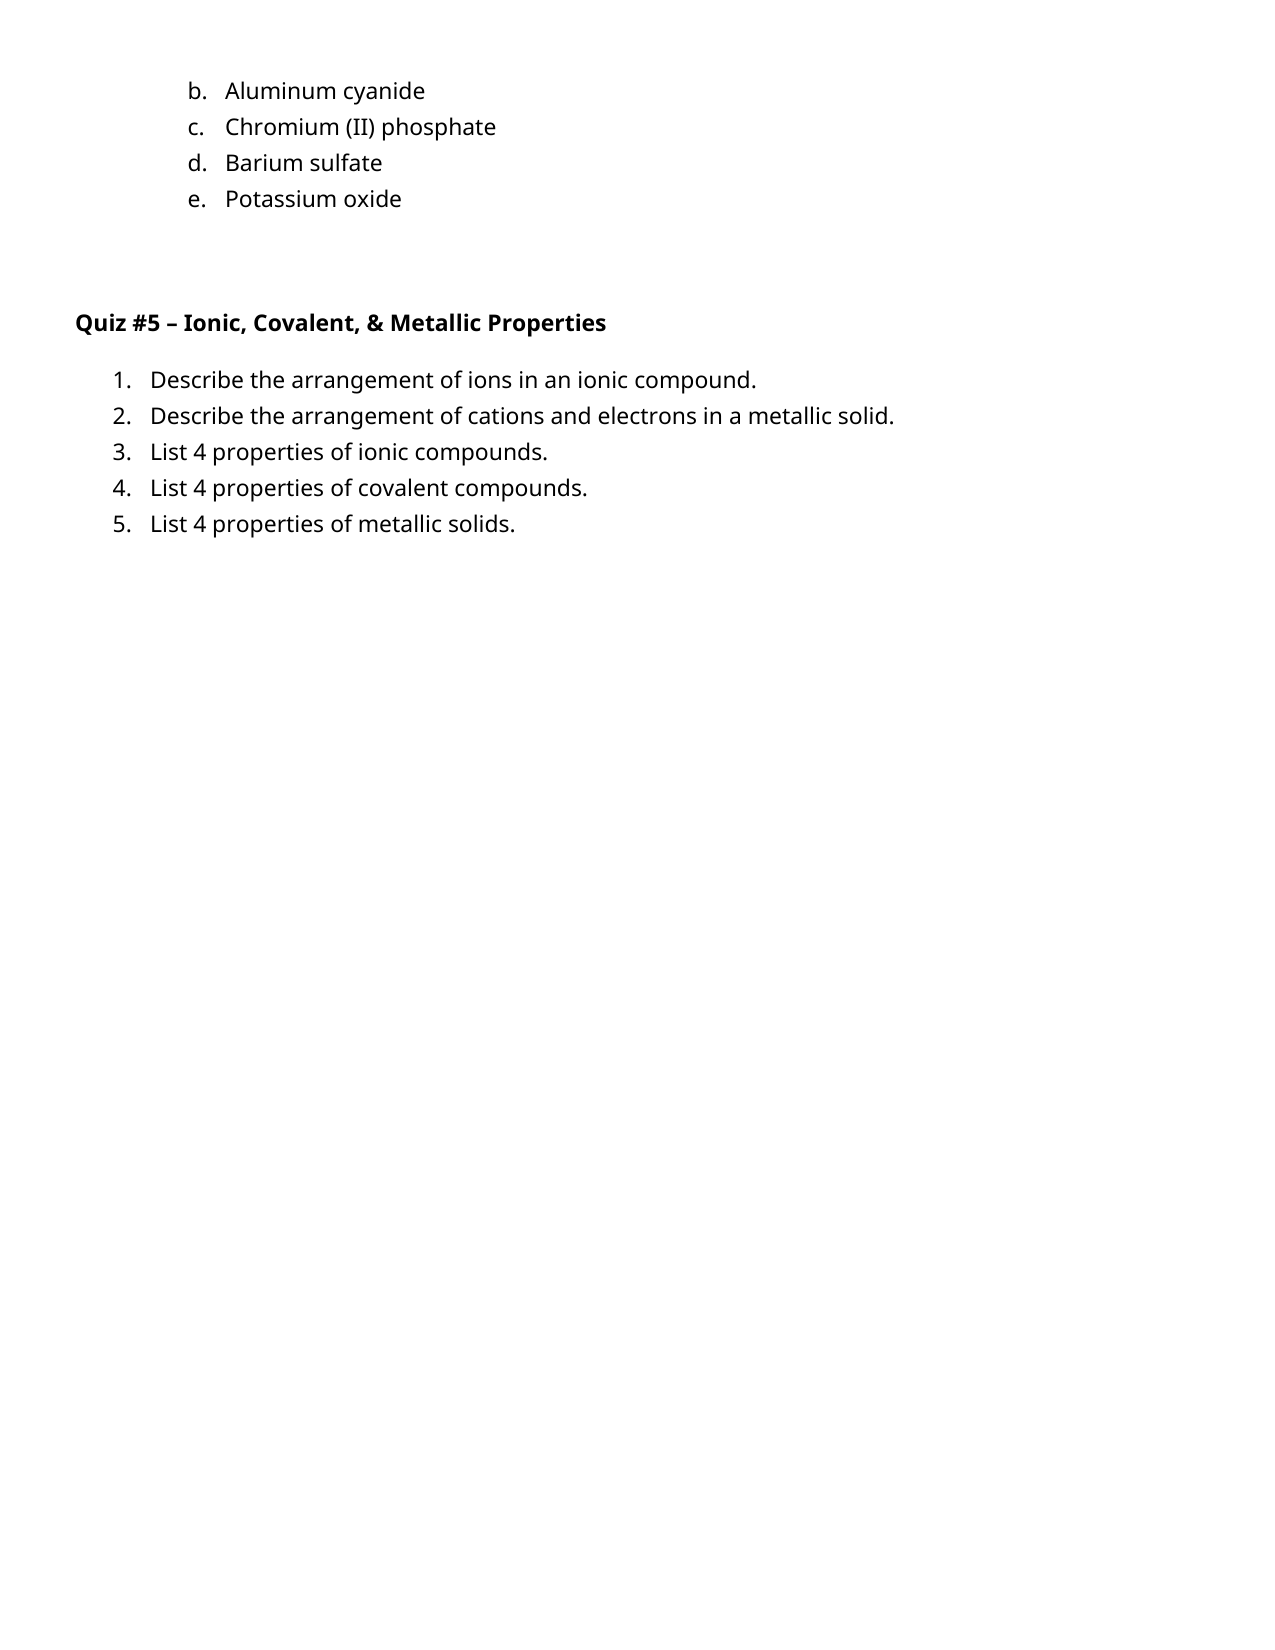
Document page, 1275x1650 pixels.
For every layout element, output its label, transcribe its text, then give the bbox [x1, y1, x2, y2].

list List 4 properties of metallic solids. [112, 508, 1200, 539]
text Quiz #5 – Ionic, Covalent, & Metallic Properties [75, 307, 1200, 338]
list List 4 properties of ionic compounds. [112, 436, 1200, 467]
list List 4 properties of covalent compounds. [112, 472, 1200, 503]
list Chromium (II) phosphate [187, 111, 1200, 142]
list Barium sulfate [187, 147, 1200, 178]
list Describe the arrangement of ions in an ionic compound. [112, 364, 1200, 395]
list Potassium oxide [187, 183, 1200, 246]
list Describe the arrangement of cations and electrons in a metallic solid. [112, 400, 1200, 431]
list Aluminum cyanide [187, 75, 1200, 106]
